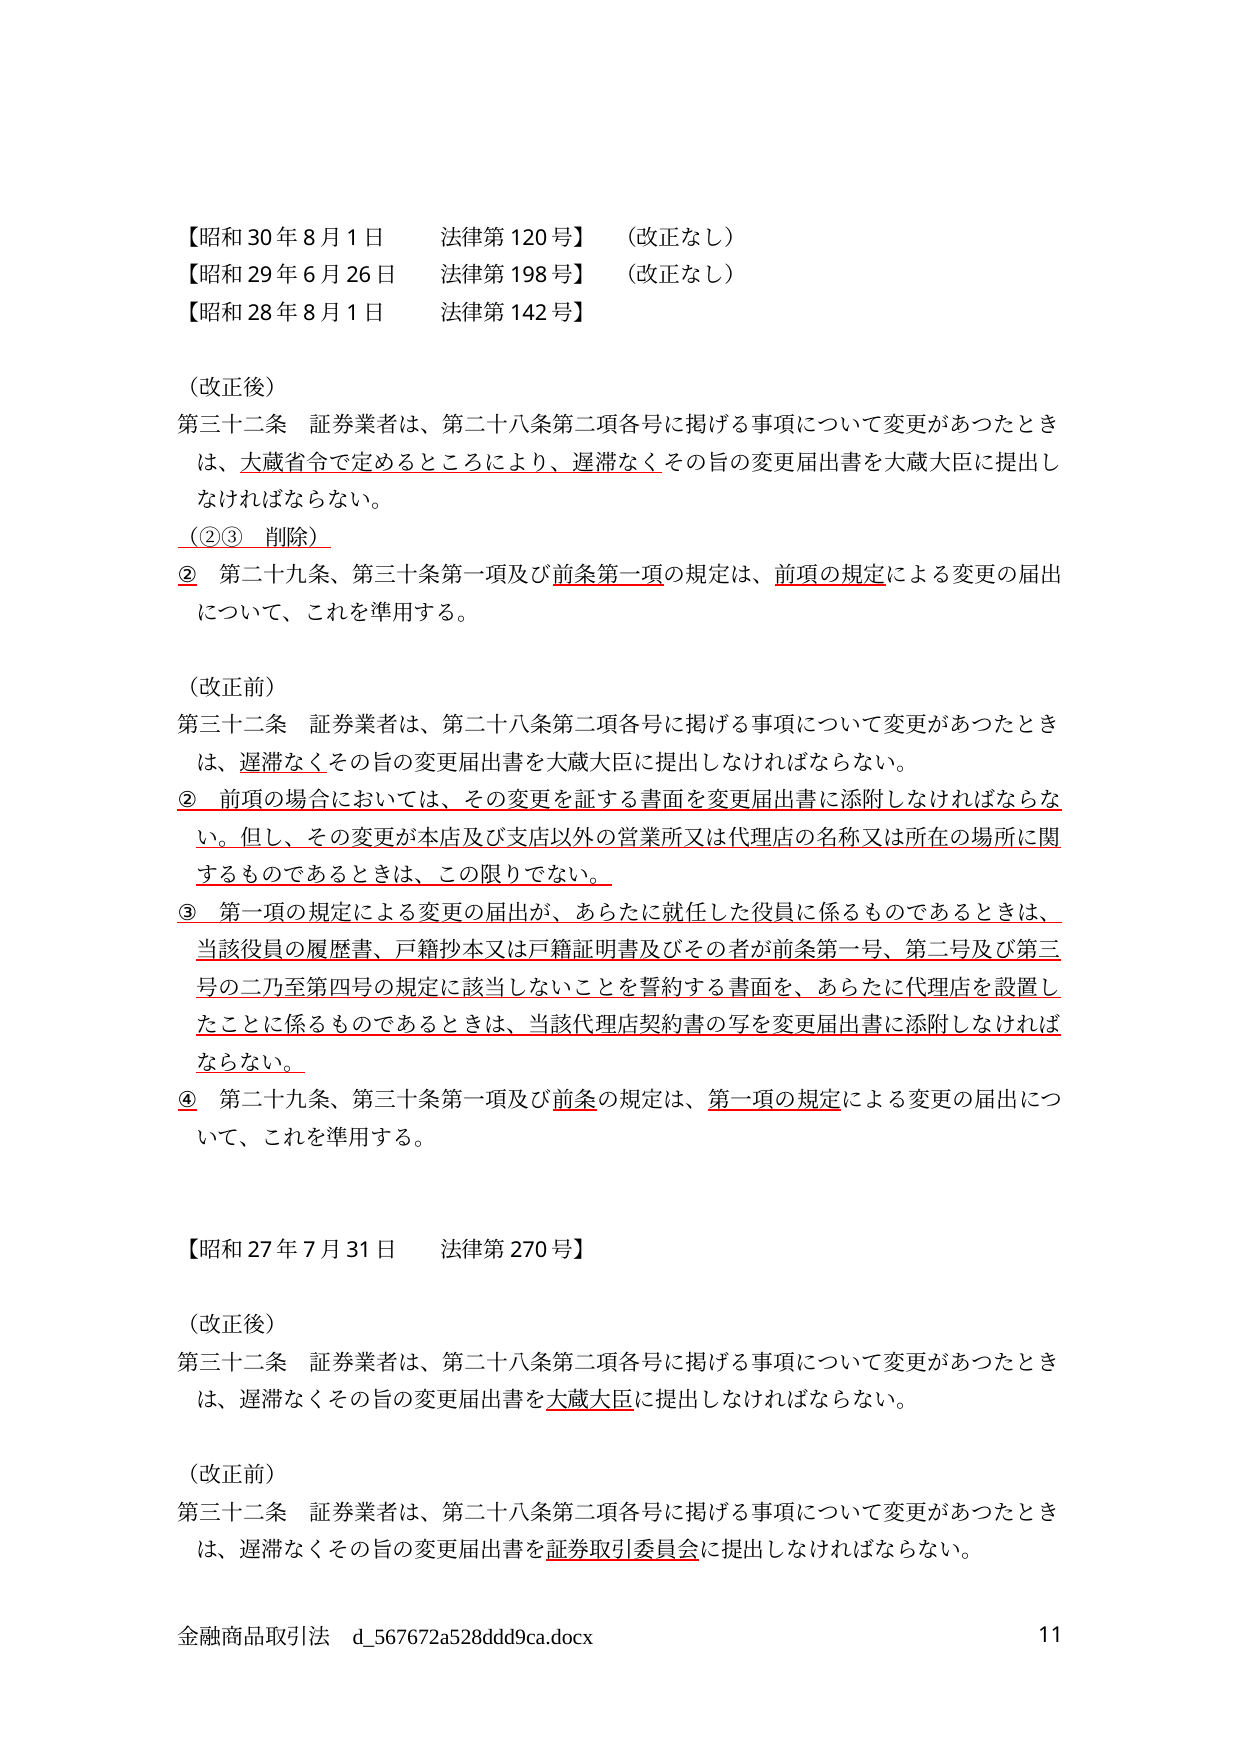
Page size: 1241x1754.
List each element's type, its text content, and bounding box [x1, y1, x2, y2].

text ③ 第一項の規定による変更の届出が、あらたに就任した役員に係るものであるときは、当該役員の履歴書、戸籍抄本又は戸籍証明書及びその者が前条第一号、第二号及び第三号の二乃至第四号の規定に該当しないことを誓約する書面を、あらたに代理店を設置したことに係るものであるときは、当該代理店契約書の写を変更届出書に添附しなければならない。 [177, 892, 1063, 1079]
text 【昭和28年8月1日 法律第142号】 [177, 292, 1063, 329]
text （改正前） [177, 667, 1063, 704]
text 【昭和30年8月1日 法律第120号】 （改正なし） [177, 217, 1063, 254]
text 第三十二条 証券業者は、第二十八条第二項各号に掲げる事項について変更があつたときは、遅滞なくその旨の変更届出書を証券取引委員会に提出しなければならない。 [177, 1492, 1063, 1567]
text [177, 404, 1063, 517]
text ② 前項の場合においては、その変更を証する書面を変更届出書に添附しなければならない。但し、その変更が本店及び支店以外の営業所又は代理店の名称又は所在の場所に関するものであるときは、この限りでない。 [177, 779, 1063, 892]
text （②③ 削除） [177, 517, 1063, 554]
text （改正後） [177, 1304, 1063, 1342]
text ② 第二十九条、第三十条第一項及び前条第一項の規定は、前項の規定による変更の届出について、これを準用する。 [177, 554, 1063, 629]
text 【昭和29年6月26日 法律第198号】 （改正なし） [177, 254, 1063, 292]
text （改正前） [177, 1454, 1063, 1492]
text 【昭和27年7月31日 法律第270号】 [177, 1229, 1063, 1267]
text 第三十二条 証券業者は、第二十八条第二項各号に掲げる事項について変更があつたときは、遅滞なくその旨の変更届出書を大蔵大臣に提出しなければならない。 [177, 1342, 1063, 1417]
text 第三十二条 証券業者は、第二十八条第二項各号に掲げる事項について変更があつたときは、遅滞なくその旨の変更届出書を大蔵大臣に提出しなければならない。 [177, 704, 1063, 779]
text （改正後） [177, 367, 1063, 404]
text ④ 第二十九条、第三十条第一項及び前条の規定は、第一項の規定による変更の届出について、これを準用する。 [177, 1079, 1063, 1154]
